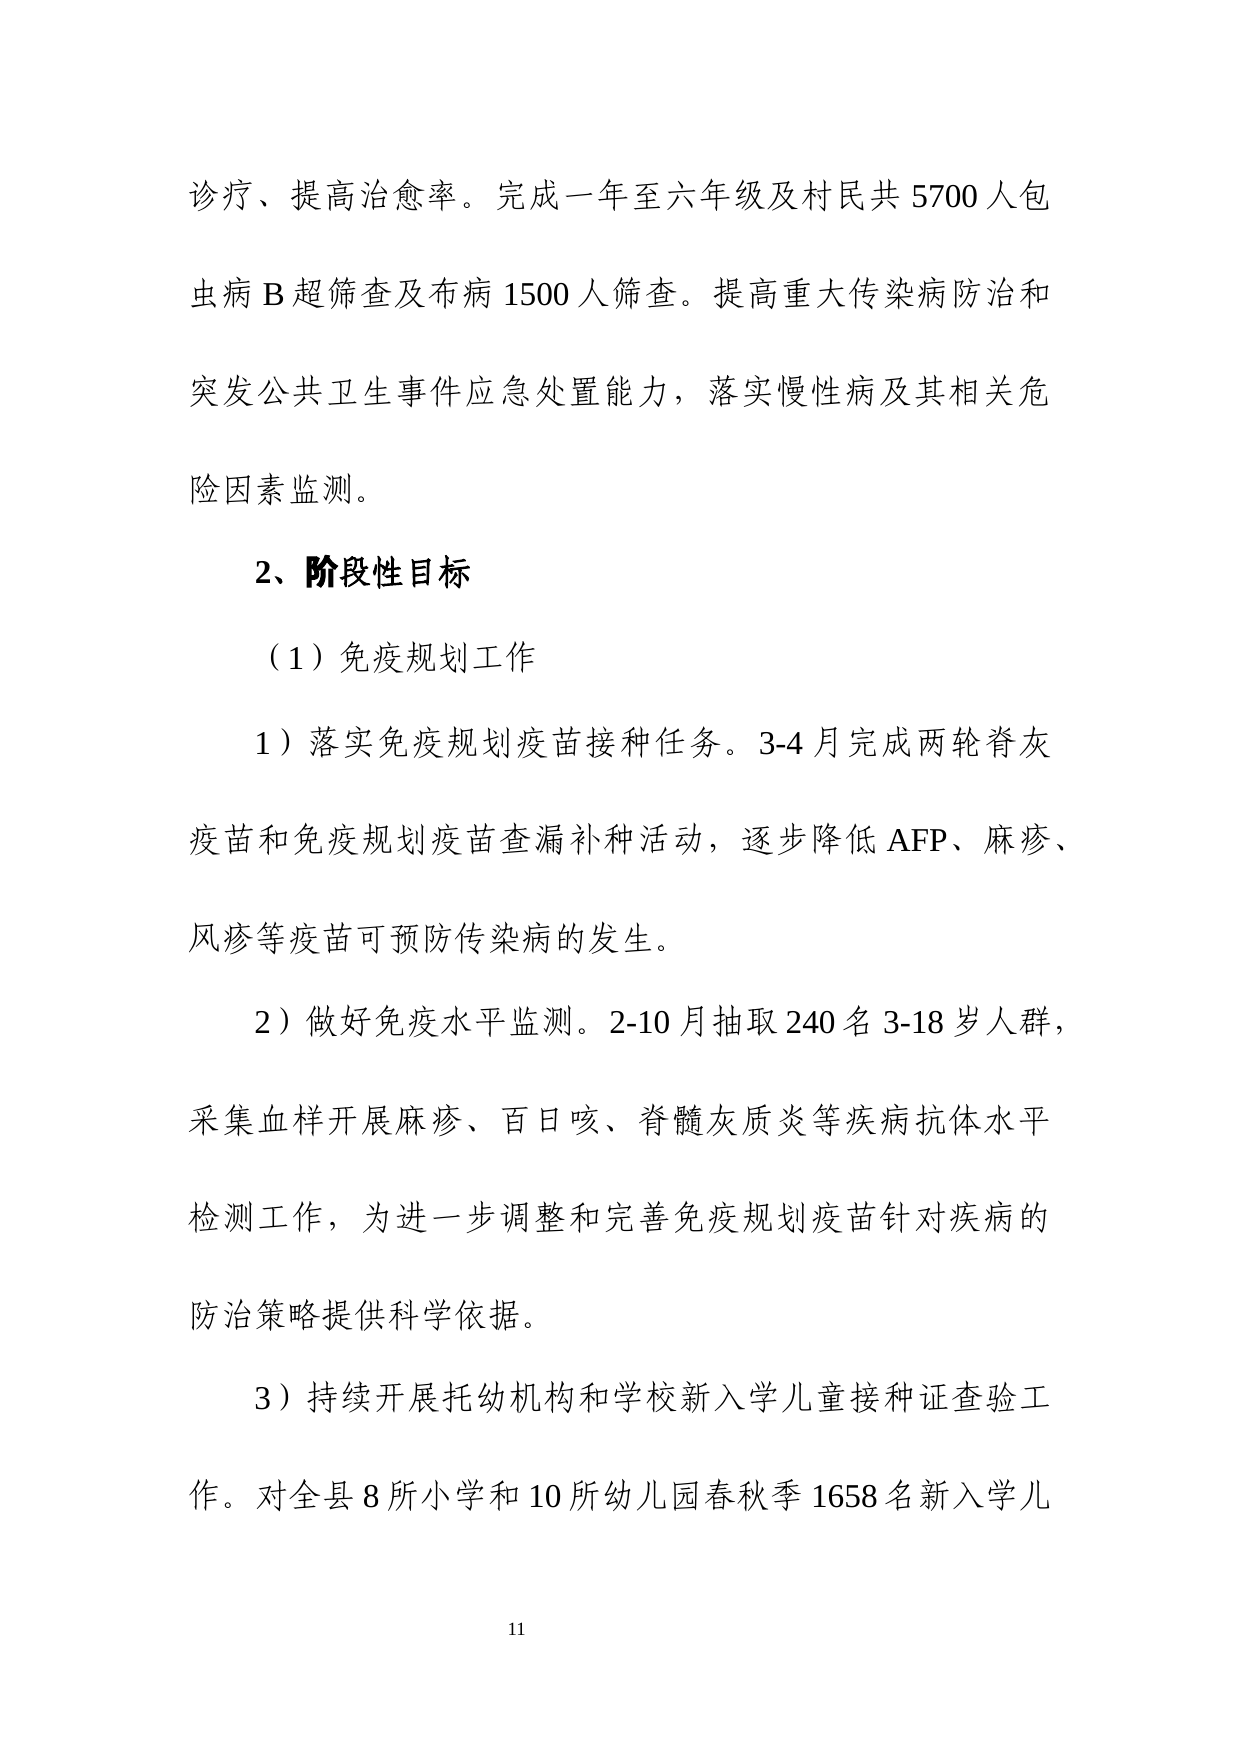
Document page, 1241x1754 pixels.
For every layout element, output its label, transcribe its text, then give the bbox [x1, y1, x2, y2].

text 2）做好免疫水平监测。2-10月抽取240名3-18岁人群，采集血样开展麻疹、百日咳、脊髓灰质炎等疾病抗体水平检测工作，为进一步调整和完善免疫规划疫苗针对疾病的防治策略提供科学依据。 [187, 988, 1053, 1345]
text 2、阶段性目标 [187, 538, 1053, 603]
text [187, 1364, 1053, 1527]
text （1）免疫规划工作 [187, 624, 1053, 689]
text 1）落实免疫规划疫苗接种任务。3-4月完成两轮脊灰疫苗和免疫规划疫苗查漏补种活动，逐步降低AFP、麻疹、风疹等疫苗可预防传染病的发生。 [187, 709, 1053, 969]
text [187, 162, 1053, 519]
